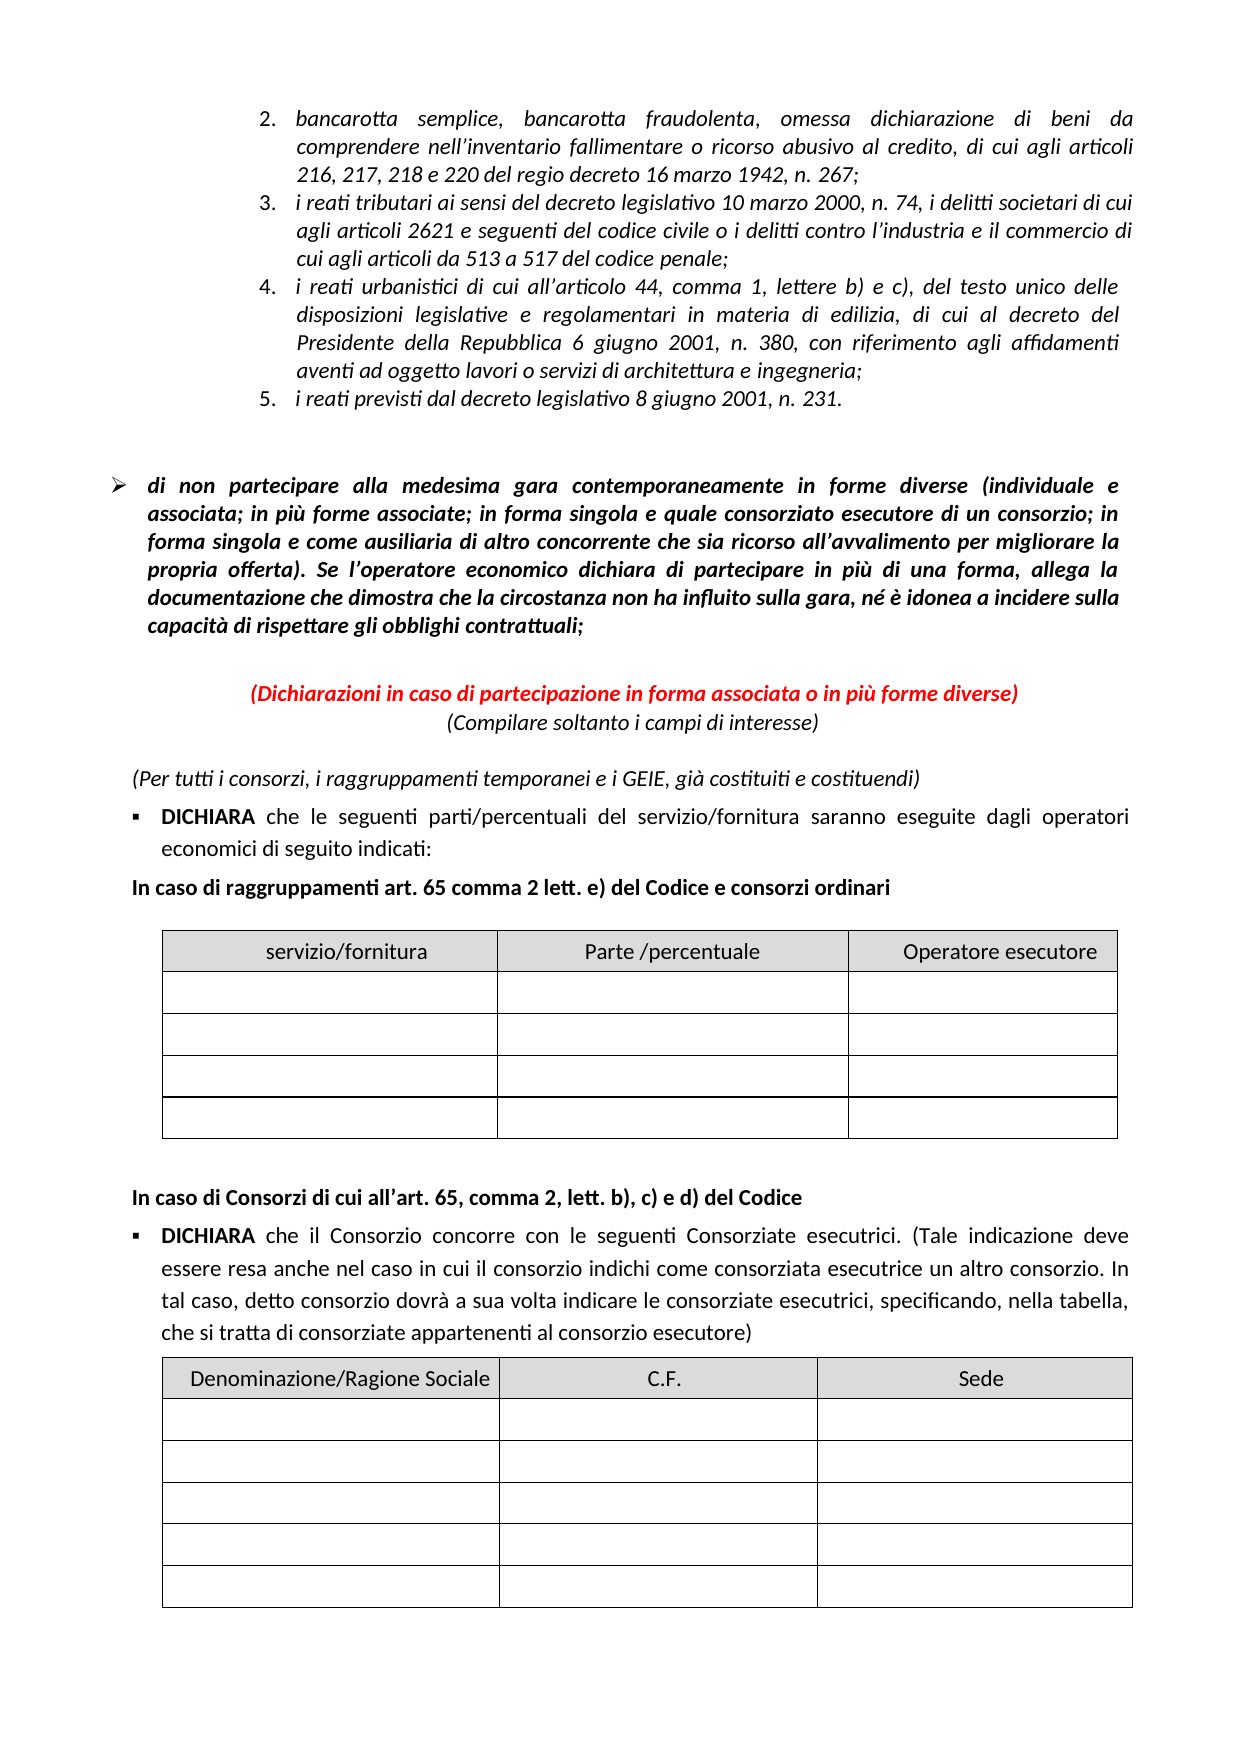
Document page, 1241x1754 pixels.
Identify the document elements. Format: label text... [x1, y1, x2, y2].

table_cell [849, 1056, 1117, 1096]
list i reati tributari ai sensi del decreto legislativo 10 marzo 2000, n. 74, i delitti societari di cui agli articoli 2621 e seguenti del codice civile o i delitti contro l’industria e il commercio di cui agli articoli da 513 a 517 del codice penale; [259, 188, 1137, 272]
table_header Parte /percentuale [498, 931, 848, 971]
table_cell [849, 1098, 1117, 1138]
table_cell [498, 1014, 848, 1055]
list DICHIARA che il Consorzio concorre con le seguenti Consorziate esecutrici. (Tale indicazione deve essere resa anche nel caso in cui il consorzio indichi come consorziata esecutrice un altro consorzio. In tal caso, detto consorzio dovrà a sua volta indicare le consorziate esecutrici, specificando, nella tabella, che si tratta di consorziate appartenenti al consorzio esecutore) [132, 1222, 1131, 1346]
table_cell [163, 1483, 499, 1523]
table_header Sede [818, 1358, 1132, 1398]
list DICHIARA che le seguenti parti/percentuali del servizio/fornitura saranno eseguite dagli operatori economici di seguito indicati: [132, 802, 1131, 862]
table_header servizio/fornitura [163, 931, 497, 971]
table_cell [500, 1566, 817, 1607]
table_cell [500, 1441, 817, 1482]
table_cell [500, 1399, 817, 1440]
table_cell [163, 1056, 497, 1096]
table_cell [818, 1483, 1132, 1523]
table_cell [163, 1524, 499, 1565]
text (Compilare soltanto i campi di interesse) [446, 708, 1163, 736]
text In caso di Consorzi di cui all’art. 65, comma 2, lett. b), c) e d) del Codice [132, 1183, 1163, 1212]
table_cell [163, 1399, 499, 1440]
table_cell [500, 1524, 817, 1565]
subtitle In caso di raggruppamenti art. 65 comma 2 lett. e) del Codice e consorzi ordinari [132, 873, 1163, 901]
table_cell [163, 1014, 497, 1055]
text (Dichiarazioni in caso di partecipazione in forma associata o in più forme diverse) [250, 679, 1163, 707]
table_cell [163, 1098, 497, 1138]
table_cell [849, 1014, 1117, 1055]
table_cell [163, 1566, 499, 1607]
table_cell [498, 972, 848, 1013]
table_cell [818, 1441, 1132, 1482]
table_cell [818, 1566, 1132, 1607]
list bancarotta semplice, bancarotta fraudolenta, omessa dichiarazione di beni da comprendere nell’inventario fallimentare o ricorso abusivo al credito, di cui agli articoli 216, 217, 218 e 220 del regio decreto 16 marzo 1942, n. 267; [259, 104, 1137, 188]
table_cell [163, 1441, 499, 1482]
table_cell [500, 1483, 817, 1523]
table_cell [849, 972, 1117, 1013]
table_cell [818, 1399, 1132, 1440]
table_cell [498, 1098, 848, 1138]
table_cell [163, 972, 497, 1013]
table_cell [498, 1056, 848, 1096]
list i reati previsti dal decreto legislativo 8 giugno 2001, n. 231. [259, 384, 1163, 412]
table_header Denominazione/Ragione Sociale [163, 1358, 499, 1398]
table_header C.F. [500, 1358, 817, 1398]
text (Per tutti i consorzi, i raggruppamenti temporanei e i GEIE, già costituiti e costituendi) [132, 764, 1163, 792]
table_cell [818, 1524, 1132, 1565]
list i reati urbanistici di cui all’articolo 44, comma 1, lettere b) e c), del testo unico delle disposizioni legislative e regolamentari in materia di edilizia, di cui al decreto del Presidente della Repubblica 6 giugno 2001, n. 380, con riferimento agli affidamenti aventi ad oggetto lavori o servizi di architettura e ingegneria; [259, 272, 1123, 384]
table_header Operatore esecutore [849, 931, 1117, 971]
subtitle di non partecipare alla medesima gara contemporaneamente in forme diverse (individuale e associata; in più forme associate; in forma singola e quale consorziato esecutore di un consorzio; in forma singola e come ausiliaria di altro concorrente che sia ricorso all’avvalimento per migliorare la propria offerta). Se l’operatore economico dichiara di partecipare in più di una forma, allega la documentazione che dimostra che la circostanza non ha influito sulla gara, né è idonea a incidere sulla capacità di rispettare gli obblighi contrattuali; [110, 471, 1123, 639]
